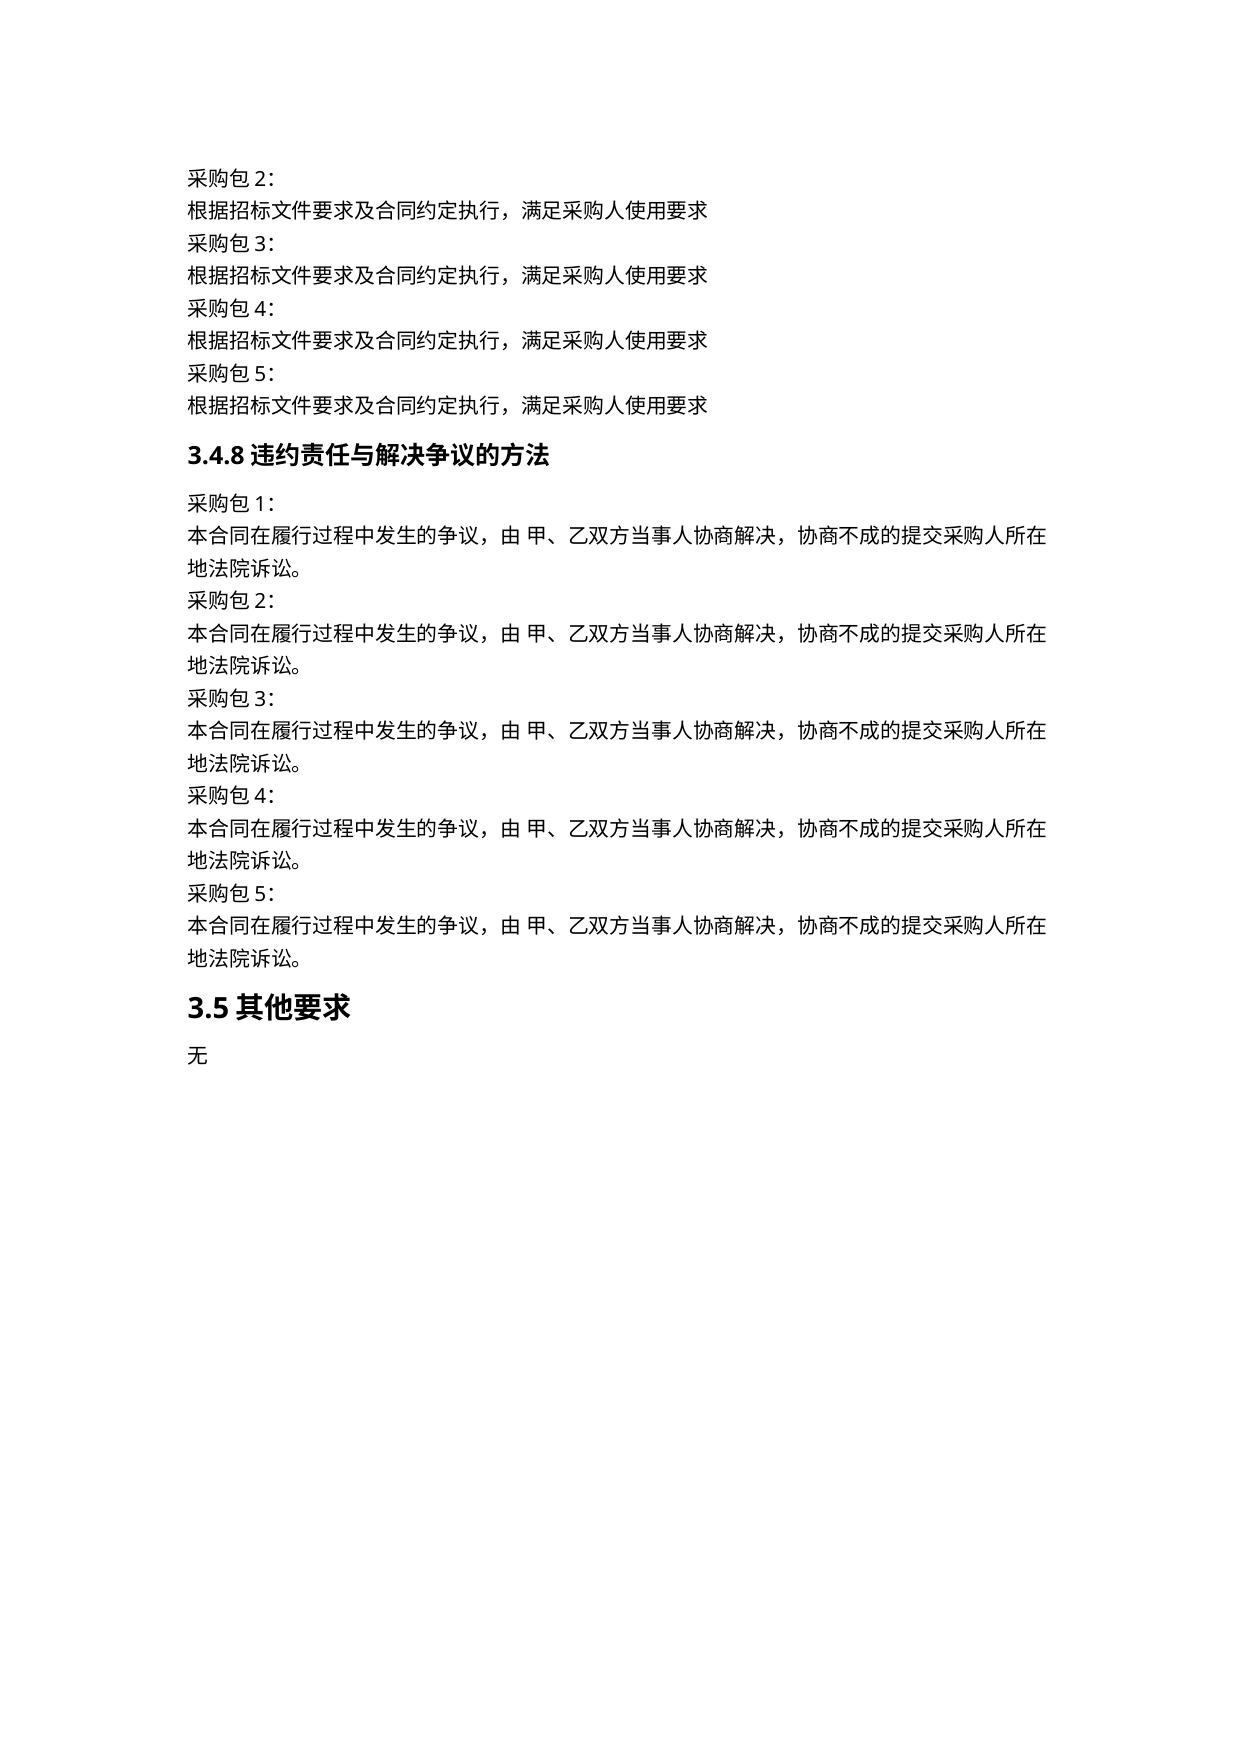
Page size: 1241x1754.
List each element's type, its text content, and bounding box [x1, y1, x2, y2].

text 采购包3： [187, 227, 1053, 259]
text 无 [187, 1039, 1053, 1072]
text 根据招标文件要求及合同约定执行，满足采购人使用要求 [187, 324, 1053, 357]
text 采购包3： [187, 682, 1053, 714]
text 根据招标文件要求及合同约定执行，满足采购人使用要求 [187, 194, 1053, 227]
text 本合同在履行过程中发生的争议，由 甲、乙双方当事人协商解决，协商不成的提交采购人所在地法院诉讼。 [187, 617, 1053, 682]
text 根据招标文件要求及合同约定执行，满足采购人使用要求 [187, 259, 1053, 292]
text 采购包2： [187, 162, 1053, 194]
text 3.4.8违约责任与解决争议的方法 [187, 422, 1053, 487]
text 采购包1： [187, 487, 1053, 519]
text 采购包5： [187, 357, 1053, 389]
text 本合同在履行过程中发生的争议，由 甲、乙双方当事人协商解决，协商不成的提交采购人所在地法院诉讼。 [187, 909, 1053, 974]
text 3.5其他要求 [187, 974, 1053, 1039]
text 本合同在履行过程中发生的争议，由 甲、乙双方当事人协商解决，协商不成的提交采购人所在地法院诉讼。 [187, 714, 1053, 779]
text 采购包5： [187, 877, 1053, 909]
text 采购包4： [187, 292, 1053, 324]
text 本合同在履行过程中发生的争议，由 甲、乙双方当事人协商解决，协商不成的提交采购人所在地法院诉讼。 [187, 812, 1053, 877]
text 本合同在履行过程中发生的争议，由 甲、乙双方当事人协商解决，协商不成的提交采购人所在地法院诉讼。 [187, 519, 1053, 584]
text 采购包4： [187, 779, 1053, 812]
text 采购包2： [187, 584, 1053, 617]
text 根据招标文件要求及合同约定执行，满足采购人使用要求 [187, 389, 1053, 422]
